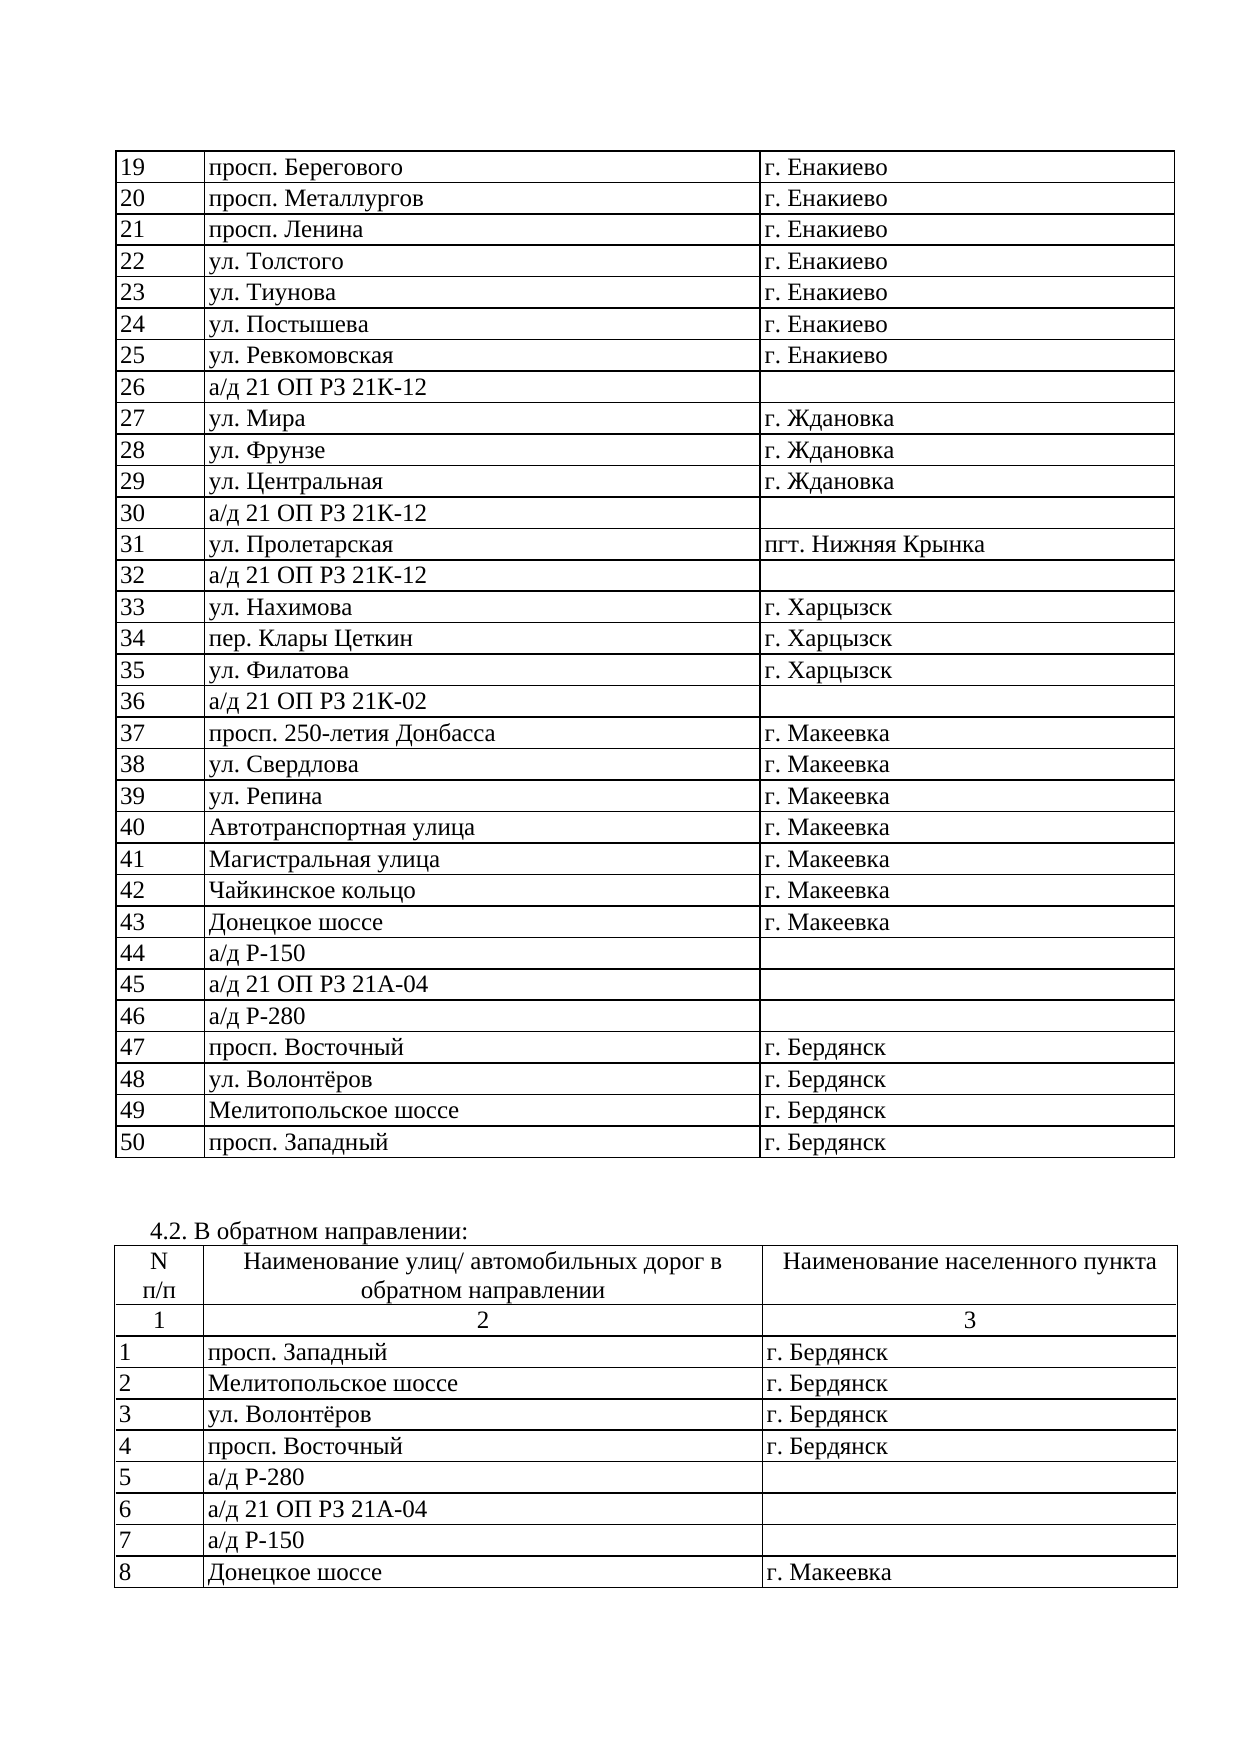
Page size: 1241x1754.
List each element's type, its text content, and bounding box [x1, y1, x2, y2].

table_cell г. Бердянск [763, 1335, 1177, 1366]
table_cell г. Макеевка [761, 907, 1174, 936]
table_header Наименование населенного пункта [763, 1246, 1177, 1303]
table_cell Мелитопольское шоссе [205, 1095, 759, 1125]
table_cell г. Ждановка [761, 466, 1174, 496]
table_cell г. Енакиево [761, 215, 1174, 244]
table_cell ул. Пролетарская [205, 529, 759, 559]
table_cell 35 [117, 655, 204, 685]
table_cell 2 [204, 1305, 762, 1335]
table_cell г. Енакиево [761, 340, 1174, 370]
table_cell 22 [117, 246, 204, 276]
table_header Наименование улиц/ автомобильных дорог в обратном направлении [204, 1246, 762, 1303]
table_cell ул. Центральная [205, 466, 759, 496]
table_cell пер. Клары Цеткин [205, 623, 759, 653]
table_cell [763, 1461, 1177, 1492]
table_cell г. Енакиево [761, 183, 1174, 213]
table_cell 24 [117, 309, 204, 339]
table_cell г. Харцызск [761, 623, 1174, 653]
table_cell ул. Тиунова [205, 277, 759, 307]
table_cell 1 [115, 1305, 203, 1335]
table_header N п/п [115, 1246, 203, 1303]
table_cell 30 [117, 498, 204, 527]
table_cell просп. Западный [205, 1127, 759, 1157]
table_cell г. Бердянск [761, 1127, 1174, 1157]
table_cell Донецкое шоссе [204, 1557, 762, 1587]
table_cell 1 [115, 1336, 203, 1366]
table_cell ул. Нахимова [205, 592, 759, 622]
table_cell Автотранспортная улица [205, 812, 759, 842]
table_cell г. Харцызск [761, 592, 1174, 622]
table_cell [761, 938, 1174, 968]
table_cell 29 [117, 466, 204, 496]
table_cell Чайкинское кольцо [205, 875, 759, 905]
table_cell г. Бердянск [763, 1429, 1177, 1461]
table_cell а/д 21 ОП РЗ 21А-04 [205, 970, 759, 999]
table_cell [761, 686, 1174, 716]
table_cell 46 [117, 1001, 204, 1031]
table_cell ул. Репина [205, 781, 759, 811]
table_cell пгт. Нижняя Крынка [761, 529, 1174, 559]
table_cell просп. Ленина [205, 215, 759, 244]
table_cell ул. Волонтёров [205, 1064, 759, 1094]
table_cell 36 [117, 686, 204, 716]
table_cell 19 [117, 152, 204, 181]
table_cell [761, 372, 1174, 402]
table_cell а/д 21 ОП РЗ 21К-02 [205, 686, 759, 716]
table_cell [763, 1492, 1177, 1524]
table_cell ул. Волонтёров [204, 1400, 762, 1429]
table_cell г. Макеевка [761, 749, 1174, 779]
table_cell 8 [115, 1556, 203, 1587]
table_cell г. Бердянск [763, 1366, 1177, 1398]
table_cell [761, 498, 1174, 527]
table_cell г. Макеевка [761, 875, 1174, 905]
table_cell 47 [117, 1032, 204, 1062]
table_cell г. Макеевка [761, 812, 1174, 842]
table_cell Донецкое шоссе [205, 907, 759, 936]
table_cell ул. Фрунзе [205, 435, 759, 464]
table_cell 23 [117, 277, 204, 307]
table_cell просп. Металлургов [205, 183, 759, 213]
table_cell просп. 250-летия Донбасса [205, 718, 759, 748]
table_cell г. Харцызск [761, 655, 1174, 685]
table_cell а/д 21 ОП РЗ 21К-12 [205, 498, 759, 527]
table_cell г. Макеевка [761, 844, 1174, 873]
table_cell ул. Толстого [205, 246, 759, 276]
table_cell г. Енакиево [761, 246, 1174, 276]
table_cell г. Енакиево [761, 152, 1174, 181]
text 4.2. В обратном направлении: [150, 1216, 1090, 1244]
table_cell г. Енакиево [761, 309, 1174, 339]
table_cell [761, 561, 1174, 590]
table_cell [763, 1524, 1177, 1555]
table_cell ул. Постышева [205, 309, 759, 339]
table_cell а/д Р-280 [204, 1462, 762, 1492]
table_cell 6 [115, 1493, 203, 1524]
table_cell а/д 21 ОП РЗ 21К-12 [205, 372, 759, 402]
table_cell 37 [117, 718, 204, 748]
table_cell г. Макеевка [761, 718, 1174, 748]
table_cell 27 [117, 403, 204, 433]
table_cell 40 [117, 812, 204, 842]
table_cell 44 [117, 938, 204, 968]
table_cell просп. Берегового [205, 152, 759, 181]
table_cell Мелитопольское шоссе [204, 1368, 762, 1398]
table_cell г. Бердянск [761, 1032, 1174, 1062]
table_cell 26 [117, 372, 204, 402]
table_cell г. Макеевка [763, 1555, 1177, 1587]
table_cell 43 [117, 907, 204, 936]
table_cell г. Енакиево [761, 277, 1174, 307]
table_cell просп. Восточный [204, 1431, 762, 1461]
table_cell г. Ждановка [761, 435, 1174, 464]
table_cell 38 [117, 749, 204, 779]
table_cell ул. Филатова [205, 655, 759, 685]
table_cell г. Бердянск [763, 1398, 1177, 1429]
table_cell 4 [115, 1430, 203, 1461]
table_cell 42 [117, 875, 204, 905]
table_cell а/д Р-150 [204, 1525, 762, 1555]
table_cell г. Макеевка [761, 781, 1174, 811]
table_cell 21 [117, 215, 204, 244]
table_cell 32 [117, 561, 204, 590]
table_cell а/д 21 ОП РЗ 21К-12 [205, 561, 759, 590]
table_cell 34 [117, 623, 204, 653]
table_cell 49 [117, 1095, 204, 1125]
table_cell ул. Ревкомовская [205, 340, 759, 370]
table_cell просп. Восточный [205, 1032, 759, 1062]
table_cell 20 [117, 183, 204, 213]
table_cell 33 [117, 592, 204, 622]
table_cell 25 [117, 340, 204, 370]
table_cell г. Ждановка [761, 403, 1174, 433]
table_cell 41 [117, 844, 204, 873]
table_cell просп. Западный [204, 1337, 762, 1366]
table_cell 3 [763, 1304, 1177, 1335]
table_cell [761, 970, 1174, 999]
table_cell а/д Р-150 [205, 938, 759, 968]
table_cell 48 [117, 1064, 204, 1094]
table_cell г. Бердянск [761, 1095, 1174, 1125]
table_cell [761, 1001, 1174, 1031]
table_cell 31 [117, 529, 204, 559]
table_cell 5 [115, 1462, 203, 1492]
table_cell а/д Р-280 [205, 1001, 759, 1031]
table_cell 39 [117, 781, 204, 811]
table_cell ул. Мира [205, 403, 759, 433]
table_cell 28 [117, 435, 204, 464]
table_cell 3 [115, 1399, 203, 1429]
table_cell 45 [117, 970, 204, 999]
table_cell Магистральная улица [205, 844, 759, 873]
table_cell 7 [115, 1525, 203, 1555]
table_cell 50 [117, 1127, 204, 1157]
table_cell а/д 21 ОП РЗ 21А-04 [204, 1494, 762, 1524]
table_cell 2 [115, 1368, 203, 1398]
table_cell г. Бердянск [761, 1064, 1174, 1094]
table_cell ул. Свердлова [205, 749, 759, 779]
